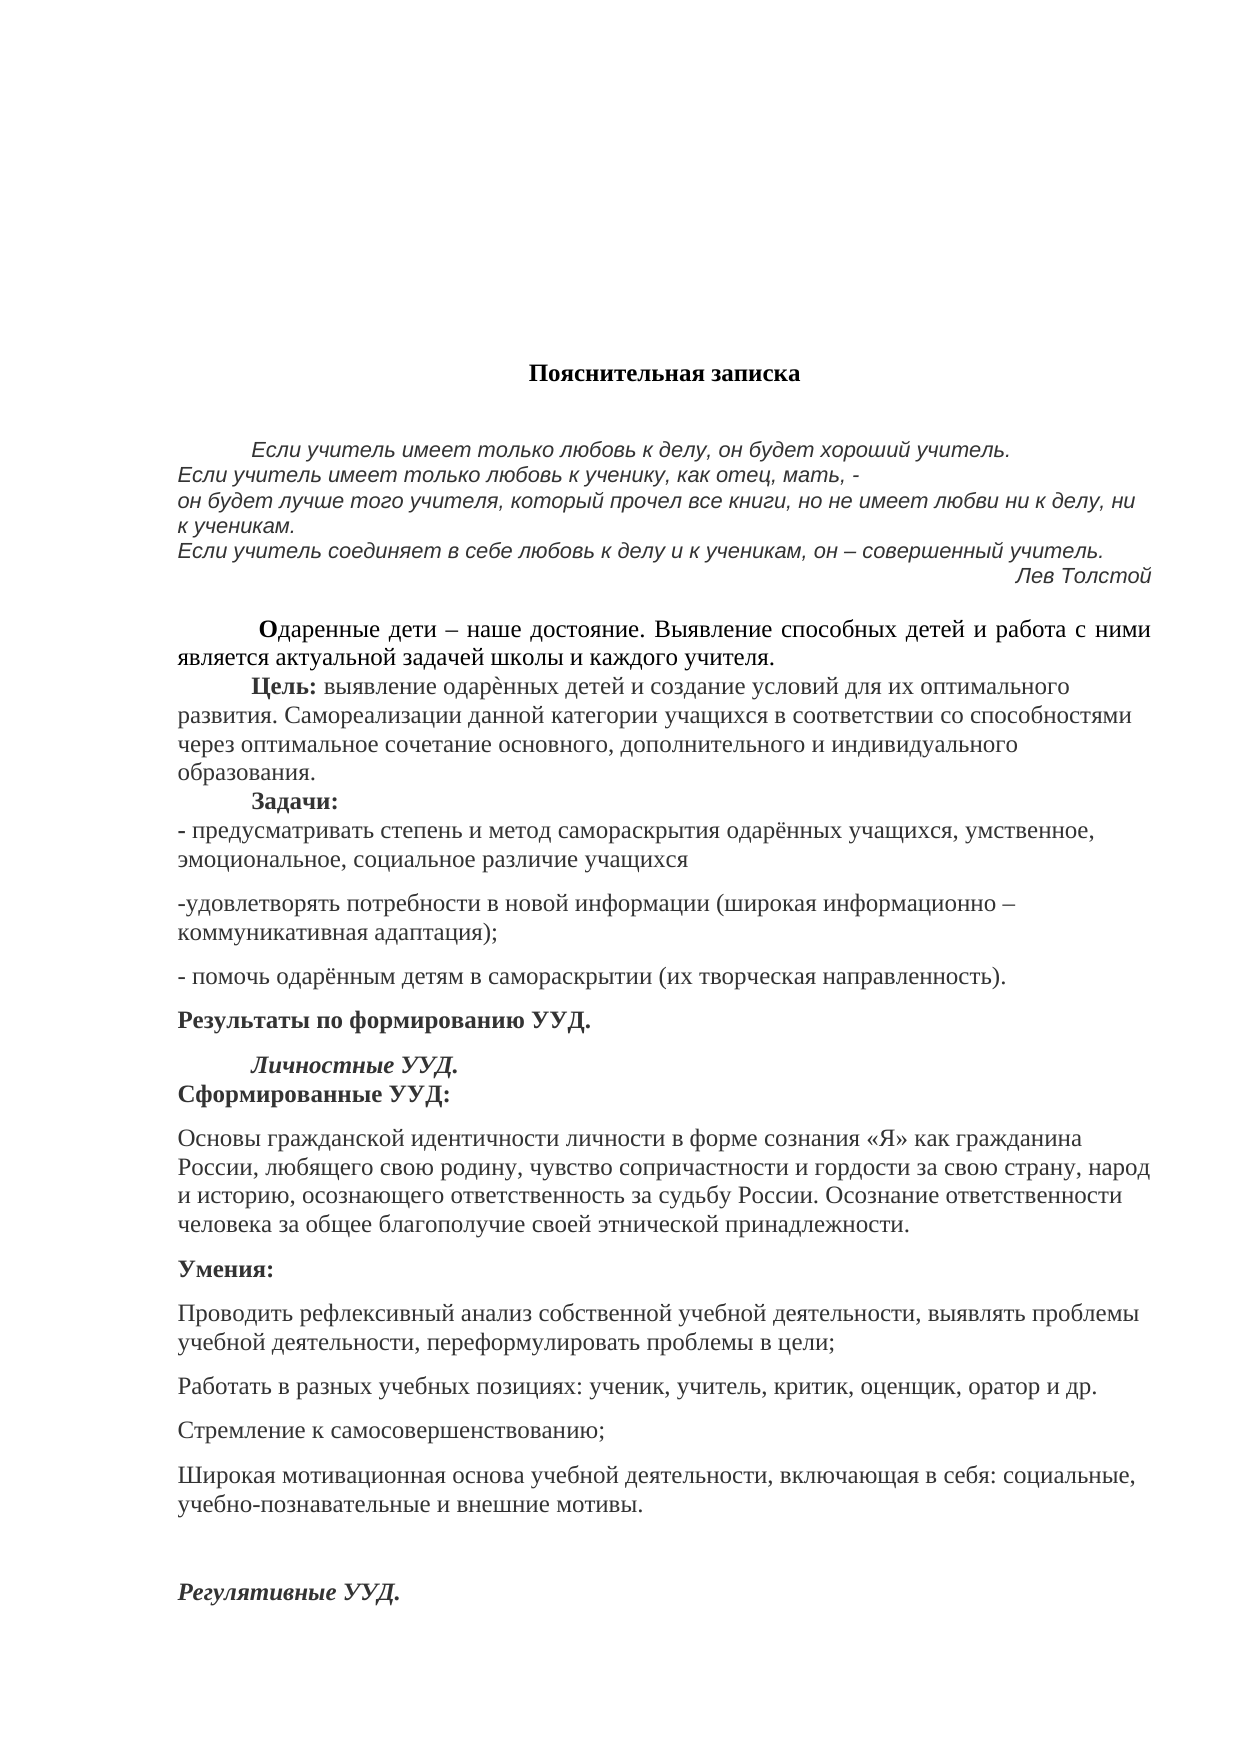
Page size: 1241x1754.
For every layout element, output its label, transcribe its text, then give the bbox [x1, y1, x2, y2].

text -удовлетворять потребности в новой информации (широкая информационно – коммуникативная адаптация); [177, 888, 1152, 946]
text Цель: выявление одарѐнных детей и создание условий для их оптимального развития. Самореализации данной категории учащихся в соответствии со способностями через оптимальное сочетание основного, дополнительного и индивидуального образования. [177, 671, 1152, 786]
text он будет лучше того учителя, который прочел все книги, но не имеет любви ни к делу, ни к ученикам. [177, 488, 1152, 538]
text Личностные УУД. [177, 1050, 1152, 1079]
text Работать в разных учебных позициях: ученик, учитель, критик, оценщик, оратор и др. [177, 1371, 1152, 1400]
text Лев Толстой [177, 563, 1152, 588]
text Умения: [177, 1254, 1152, 1282]
text Регулятивные УУД. [177, 1577, 1152, 1606]
text Проводить рефлексивный анализ собственной учебной деятельности, выявлять проблемы учебной деятельности, переформулировать проблемы в цели; [177, 1298, 1152, 1356]
text Если учитель имеет только любовь к делу, он будет хороший учитель. [177, 437, 1152, 462]
text Одаренные дети – наше достояние. Выявление способных детей и работа с ними является актуальной задачей школы и каждого учителя. [177, 614, 1152, 671]
text - помочь одарённым детям в самораскрытии (их творческая направленность). [177, 961, 1152, 990]
text Результаты по формированию УУД. [177, 1006, 1152, 1034]
text Пояснительная записка [177, 358, 1152, 387]
text Основы гражданской идентичности личности в форме сознания «Я» как гражданина России, любящего свою родину, чувство сопричастности и гордости за свою страну, народ и историю, осознающего ответственность за судьбу России. Осознание ответственности человека за общее благополучие своей этнической принадлежности. [177, 1123, 1152, 1238]
text Широкая мотивационная основа учебной деятельности, включающая в себя: социальные, учебно-познавательные и внешние мотивы. [177, 1460, 1152, 1517]
text Сформированные УУД: [177, 1079, 1152, 1107]
text Стремление к самосовершенствованию; [177, 1416, 1152, 1444]
text - предусматривать степень и метод самораскрытия одарённых учащихся, умственное, эмоциональное, социальное различие учащихся [177, 815, 1152, 872]
text Если учитель имеет только любовь к ученику, как отец, мать, - [177, 462, 1152, 488]
text Если учитель соединяет в себе любовь к делу и к ученикам, он – совершенный учитель. [177, 538, 1152, 563]
text Задачи: [177, 786, 1152, 815]
